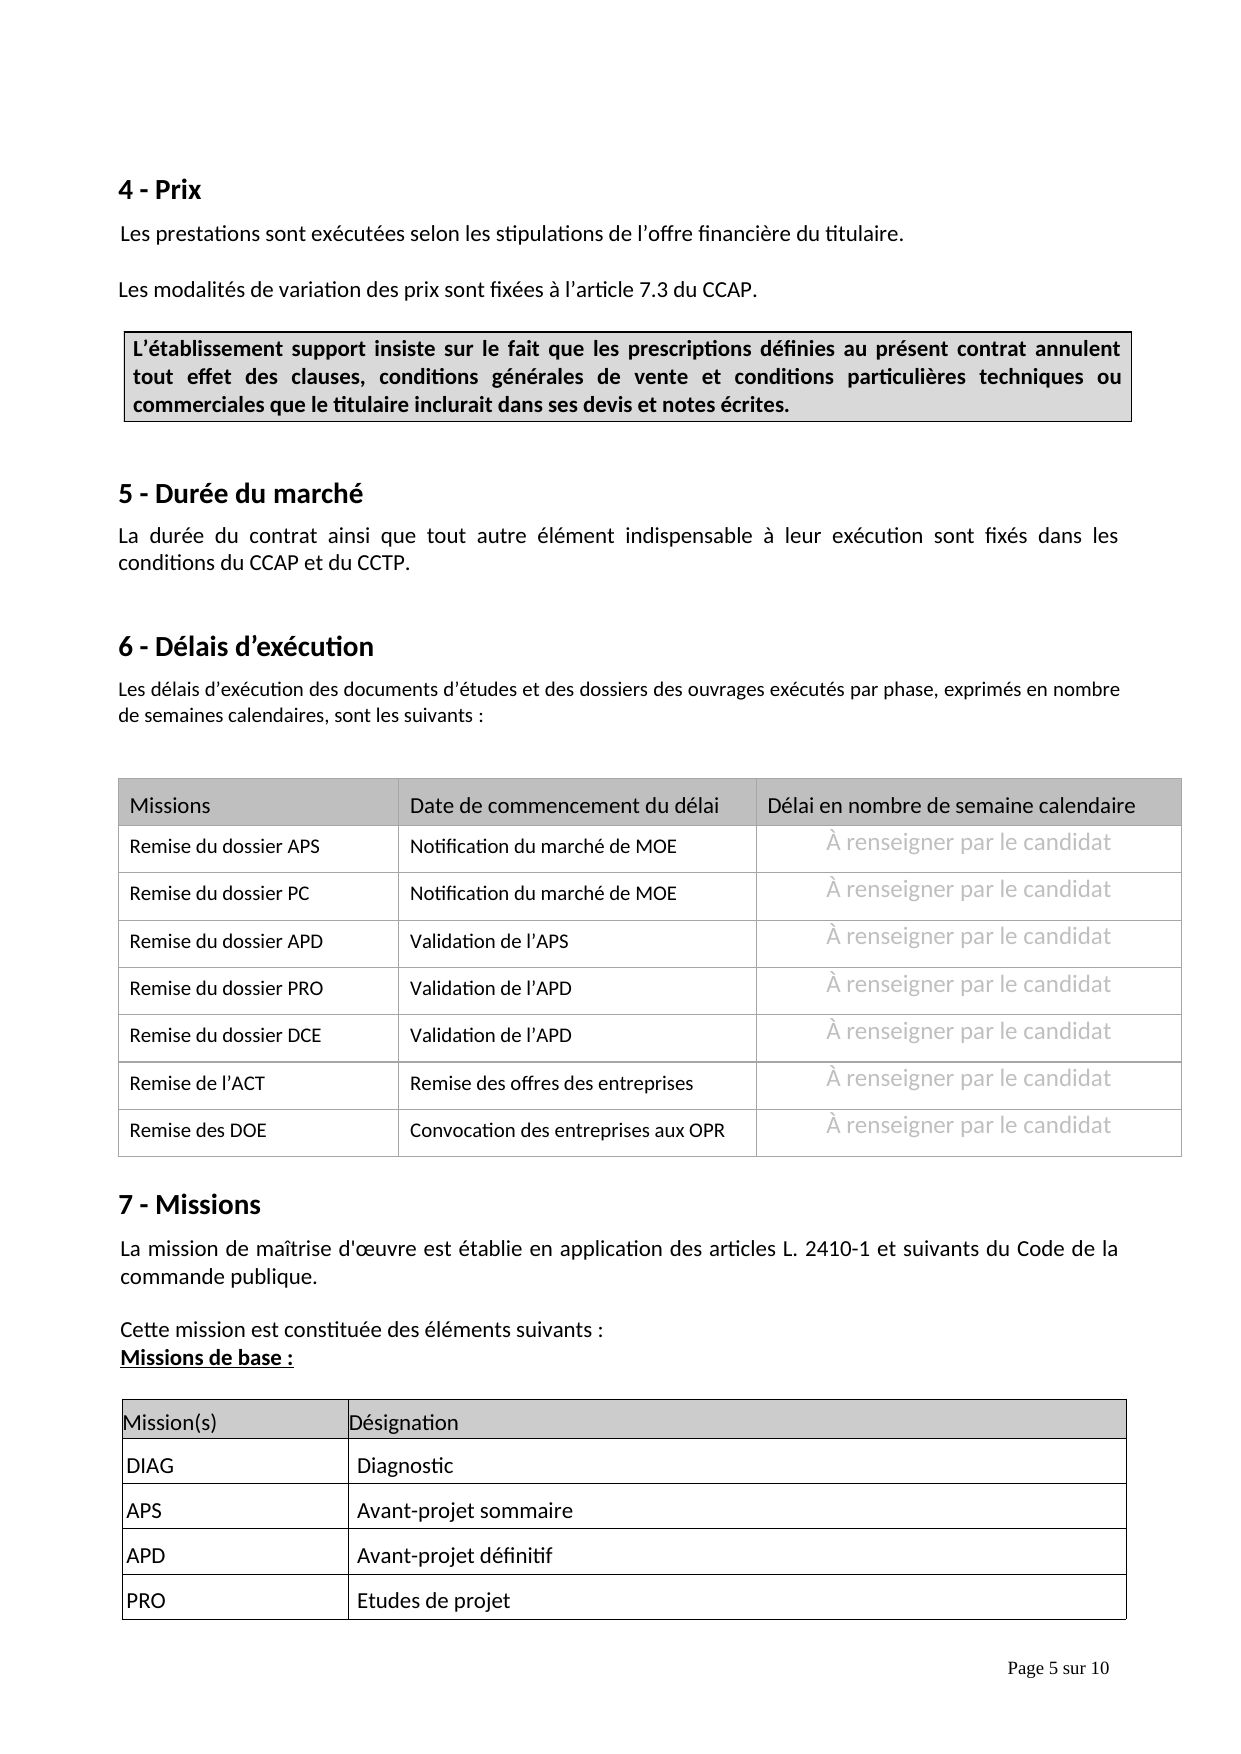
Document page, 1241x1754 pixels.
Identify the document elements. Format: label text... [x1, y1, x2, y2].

table_cell À renseigner par le candidat [757, 1110, 1181, 1156]
table_cell À renseigner par le candidat [757, 826, 1181, 872]
table_cell Remise de l’ACT [119, 1063, 398, 1109]
table_cell Validation de l’APD [399, 968, 756, 1014]
table_header Délai en nombre de semaine calendaire [757, 779, 1181, 825]
text La mission de maîtrise d'œuvre est établie en application des articles L. 2410-1 et suivants du Code de la commande publique. [120, 1234, 1120, 1290]
subtitle 4 - Prix [118, 171, 1122, 207]
table_cell Notification du marché de MOE [399, 826, 756, 872]
table_cell Remise des offres des entreprises [399, 1063, 756, 1109]
table_cell À renseigner par le candidat [757, 1063, 1181, 1109]
table_cell Remise des DOE [119, 1110, 398, 1156]
table_cell Avant-projet définitif [349, 1529, 1126, 1573]
text L’établissement support insiste sur le fait que les prescriptions définies au présent contrat annulent tout effet des clauses, conditions générales de vente et conditions particulières techniques ou commerciales que le titulaire inclurait dans ses devis et notes écrites. [125, 333, 1131, 421]
table_cell À renseigner par le candidat [757, 921, 1181, 967]
table_cell PRO [123, 1575, 348, 1619]
table_cell À renseigner par le candidat [757, 1015, 1181, 1061]
subtitle 7 - Missions [118, 1186, 1122, 1221]
text Les modalités de variation des prix sont fixées à l’article 7.3 du CCAP. [118, 275, 1120, 303]
table_cell Validation de l’APD [399, 1015, 756, 1061]
table_header Désignation [349, 1400, 1126, 1438]
table_cell Notification du marché de MOE [399, 873, 756, 919]
table_cell Validation de l’APS [399, 921, 756, 967]
table_cell APD [123, 1529, 348, 1573]
table_cell Remise du dossier PRO [119, 968, 398, 1014]
table_cell DIAG [123, 1439, 348, 1483]
table_cell Avant-projet sommaire [349, 1484, 1126, 1528]
subtitle 6 - Délais d’exécution [118, 628, 1122, 664]
table_cell À renseigner par le candidat [757, 873, 1181, 919]
table_cell APS [123, 1484, 348, 1528]
text Cette mission est constituée des éléments suivants : [120, 1315, 1120, 1343]
text La durée du contrat ainsi que tout autre élément indispensable à leur exécution sont fixés dans les conditions du CCAP et du CCTP. [118, 523, 1120, 576]
text Missions de base : [120, 1343, 1120, 1371]
table_cell Remise du dossier APD [119, 921, 398, 967]
table_header Date de commencement du délai [399, 779, 756, 825]
table_cell Etudes de projet [349, 1575, 1126, 1619]
table_header Mission(s) [123, 1400, 348, 1438]
table_cell Remise du dossier PC [119, 873, 398, 919]
subtitle 5 - Durée du marché [118, 475, 1122, 510]
text Les prestations sont exécutées selon les stipulations de l’offre financière du titulaire. [120, 219, 1120, 247]
table_header Missions [119, 779, 398, 825]
table_cell Remise du dossier APS [119, 826, 398, 872]
table_cell Diagnostic [349, 1439, 1126, 1483]
table_cell À renseigner par le candidat [757, 968, 1181, 1014]
table_cell Remise du dossier DCE [119, 1015, 398, 1061]
text Les délais d’exécution des documents d’études et des dossiers des ouvrages exécutés par phase, exprimés en nombre de semaines calendaires, sont les suivants : [118, 676, 1122, 727]
table_cell Convocation des entreprises aux OPR [399, 1110, 756, 1156]
